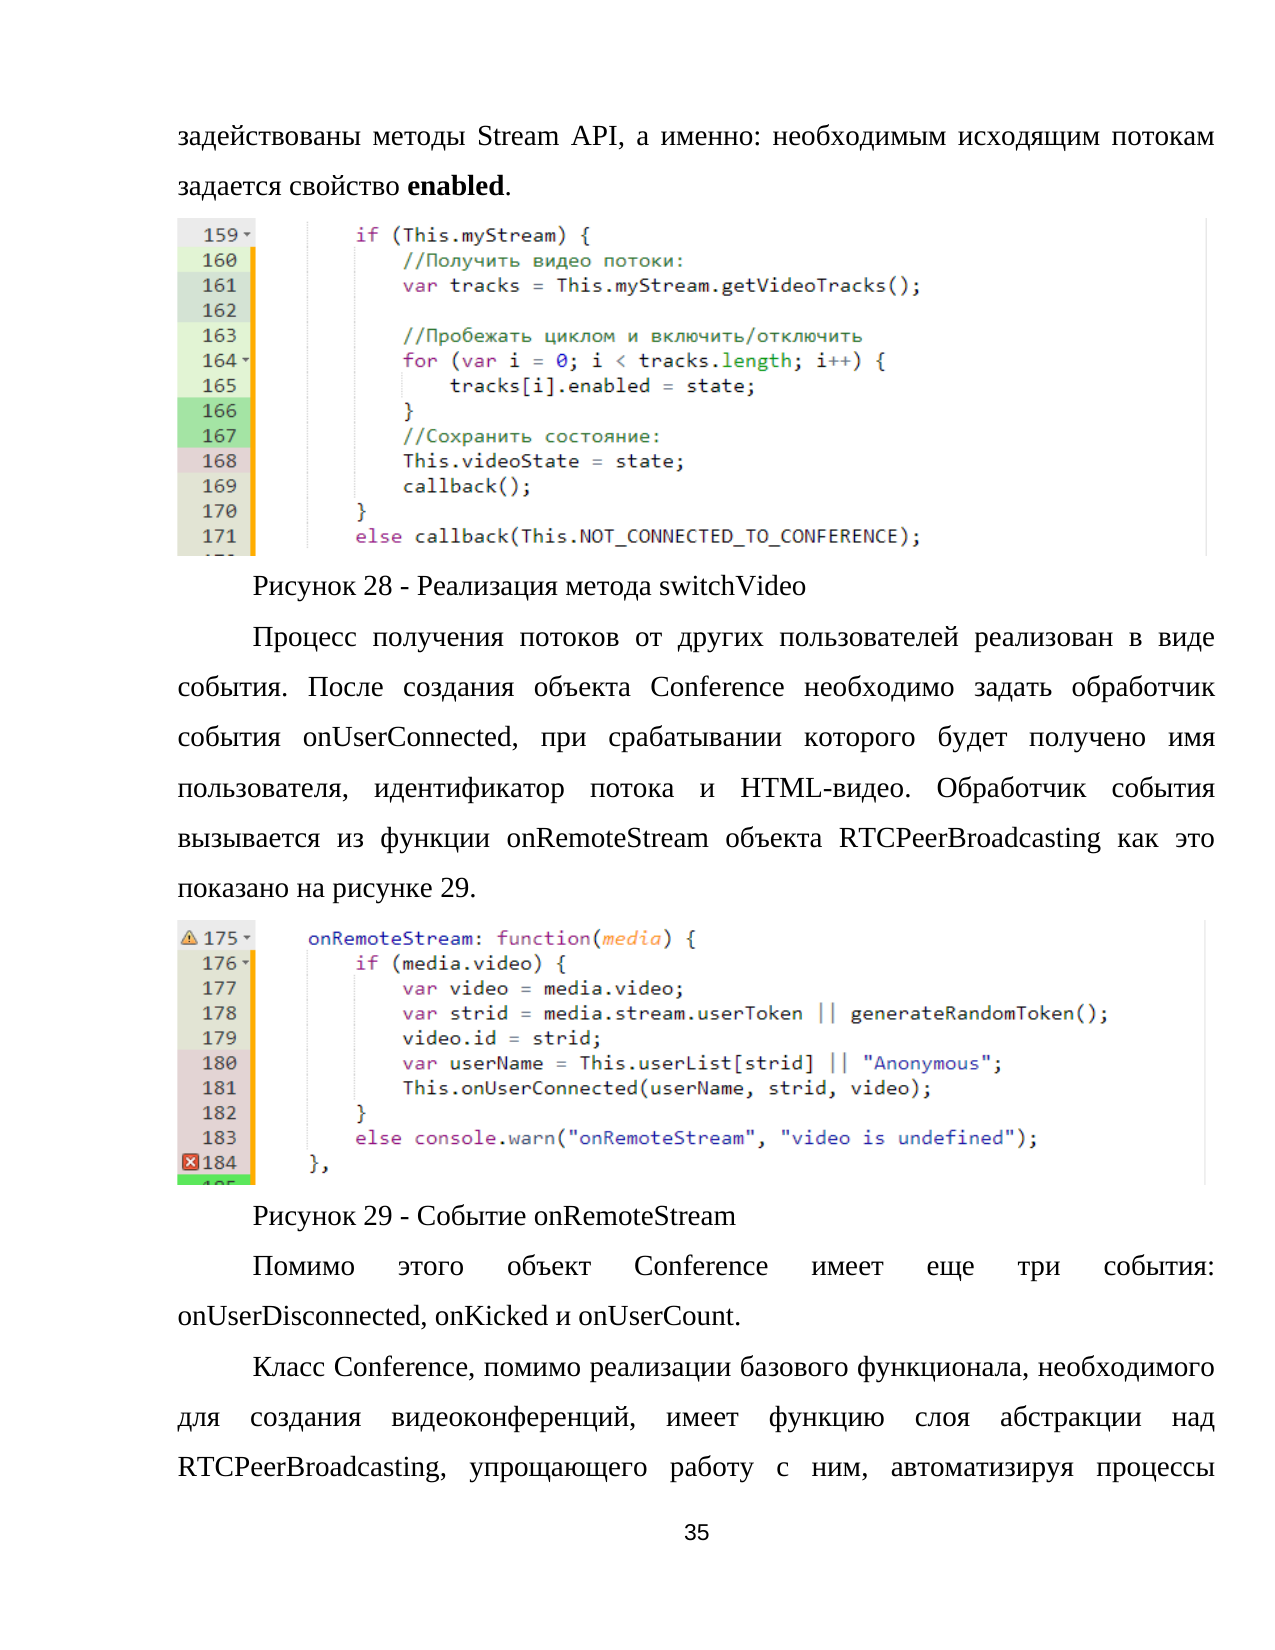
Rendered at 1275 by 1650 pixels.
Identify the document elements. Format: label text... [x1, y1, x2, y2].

text Рисунок 29 - Событие onRemoteStream [177, 1198, 1216, 1231]
text Помимо этого объект Conference имеет еще три события: onUserDisconnected, onKicked и onUserCount. [177, 1248, 1216, 1332]
text Процесс получения потоков от других пользователей реализован в виде события. После создания объекта Conference необходимо задать обработчик события onUserConnected, при срабатывании которого будет получено имя пользователя, идентификатор потока и HTML-видео. Обработчик события вызывается из функции onRemoteStream объекта RTCPeerBroadcasting как это показано на рисунке 29. [177, 619, 1216, 904]
picture [177, 920, 1207, 1185]
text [177, 1349, 1216, 1483]
text Рисунок 28 - Реализация метода switchVideo [177, 568, 1216, 602]
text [177, 118, 1216, 202]
picture [177, 218, 1207, 556]
